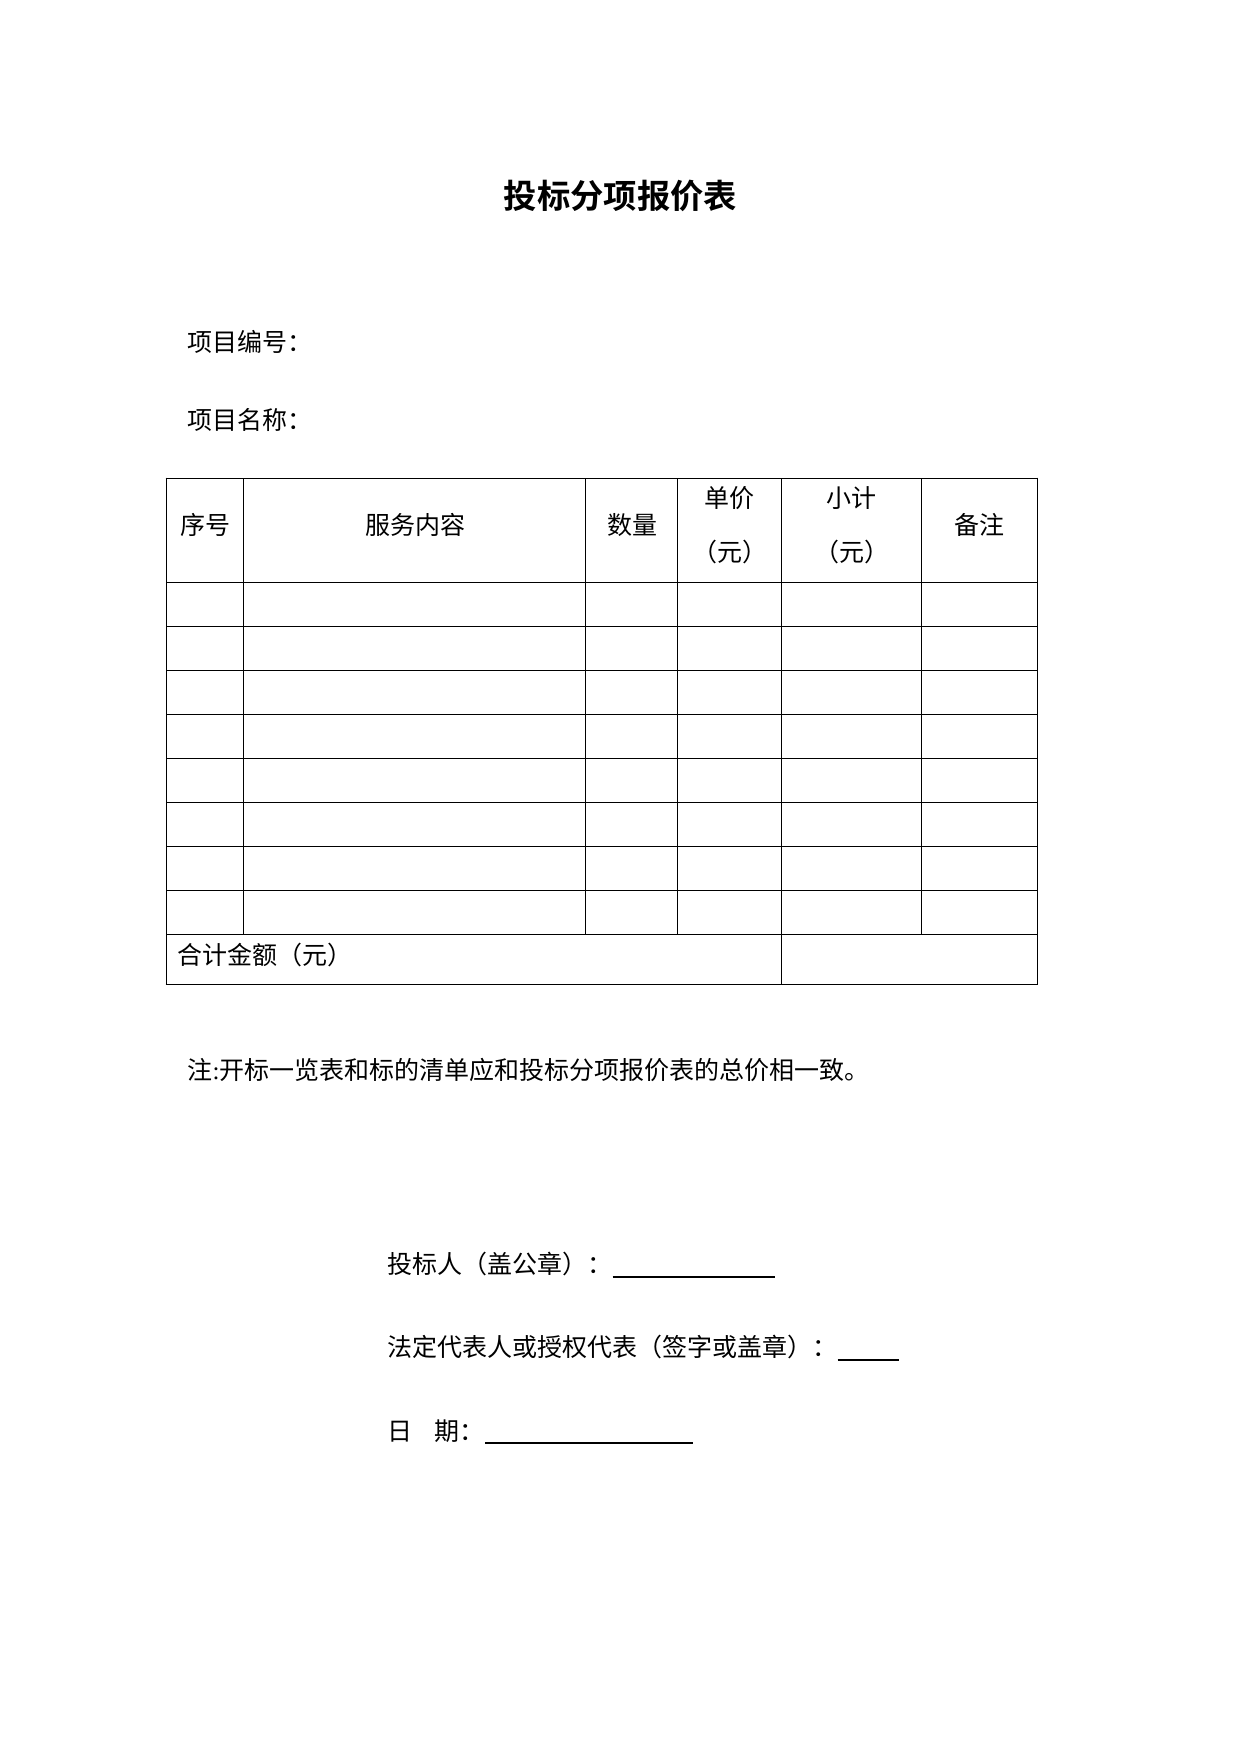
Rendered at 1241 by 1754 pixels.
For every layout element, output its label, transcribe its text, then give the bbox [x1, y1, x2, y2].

table_cell [922, 583, 1037, 626]
table_header 单价（元） [678, 479, 781, 582]
table_cell [678, 583, 781, 626]
table_cell [244, 627, 585, 670]
table_cell [167, 715, 243, 758]
table_header 小计 （元） [782, 479, 921, 582]
table_cell [678, 715, 781, 758]
table_cell [678, 671, 781, 714]
table_cell [922, 803, 1037, 846]
table_cell [782, 935, 1037, 984]
table_cell [586, 627, 677, 670]
table_cell [782, 759, 921, 802]
table_cell [167, 891, 243, 934]
text 项目编号： [187, 308, 1053, 373]
table_cell [244, 715, 585, 758]
table_cell [922, 627, 1037, 670]
table_cell [678, 627, 781, 670]
table_cell [586, 759, 677, 802]
table_cell [244, 759, 585, 802]
table_cell [678, 759, 781, 802]
table_cell [167, 627, 243, 670]
table_cell [922, 671, 1037, 714]
table_cell [782, 891, 921, 934]
text 投标人（盖公章）： [187, 1230, 1053, 1295]
table_cell [782, 671, 921, 714]
table_cell [167, 847, 243, 890]
subtitle 投标分项报价表 [187, 162, 1053, 227]
table_header 备注 [922, 479, 1037, 582]
table_cell [782, 627, 921, 670]
table_header 数量 [586, 479, 677, 582]
table_cell [586, 803, 677, 846]
table_cell [678, 847, 781, 890]
table_cell [244, 891, 585, 934]
table_cell [586, 847, 677, 890]
table_cell [782, 715, 921, 758]
table_cell [586, 891, 677, 934]
table_cell [586, 583, 677, 626]
table_cell [586, 671, 677, 714]
table_cell [244, 671, 585, 714]
table_cell [244, 847, 585, 890]
table_cell [922, 759, 1037, 802]
table_cell [678, 803, 781, 846]
table_cell [586, 715, 677, 758]
table_cell [782, 847, 921, 890]
table_header 序号 [167, 479, 243, 582]
table_cell [244, 803, 585, 846]
table_cell [678, 891, 781, 934]
table_header 服务内容 [244, 479, 585, 582]
table_cell [782, 803, 921, 846]
table_cell [922, 891, 1037, 934]
table_cell [922, 847, 1037, 890]
text 注:开标一览表和标的清单应和投标分项报价表的总价相一致。 [187, 1036, 1053, 1101]
text 法定代表人或授权代表（签字或盖章）： [187, 1313, 1053, 1378]
table_cell [922, 715, 1037, 758]
table_cell [167, 759, 243, 802]
table_cell [167, 671, 243, 714]
table_cell [782, 583, 921, 626]
table_cell [167, 583, 243, 626]
text 日 期： [187, 1397, 1053, 1462]
text 项目名称： [187, 386, 1053, 451]
table_cell [167, 803, 243, 846]
table_cell 合计金额（元） [167, 935, 781, 984]
table_cell [244, 583, 585, 626]
